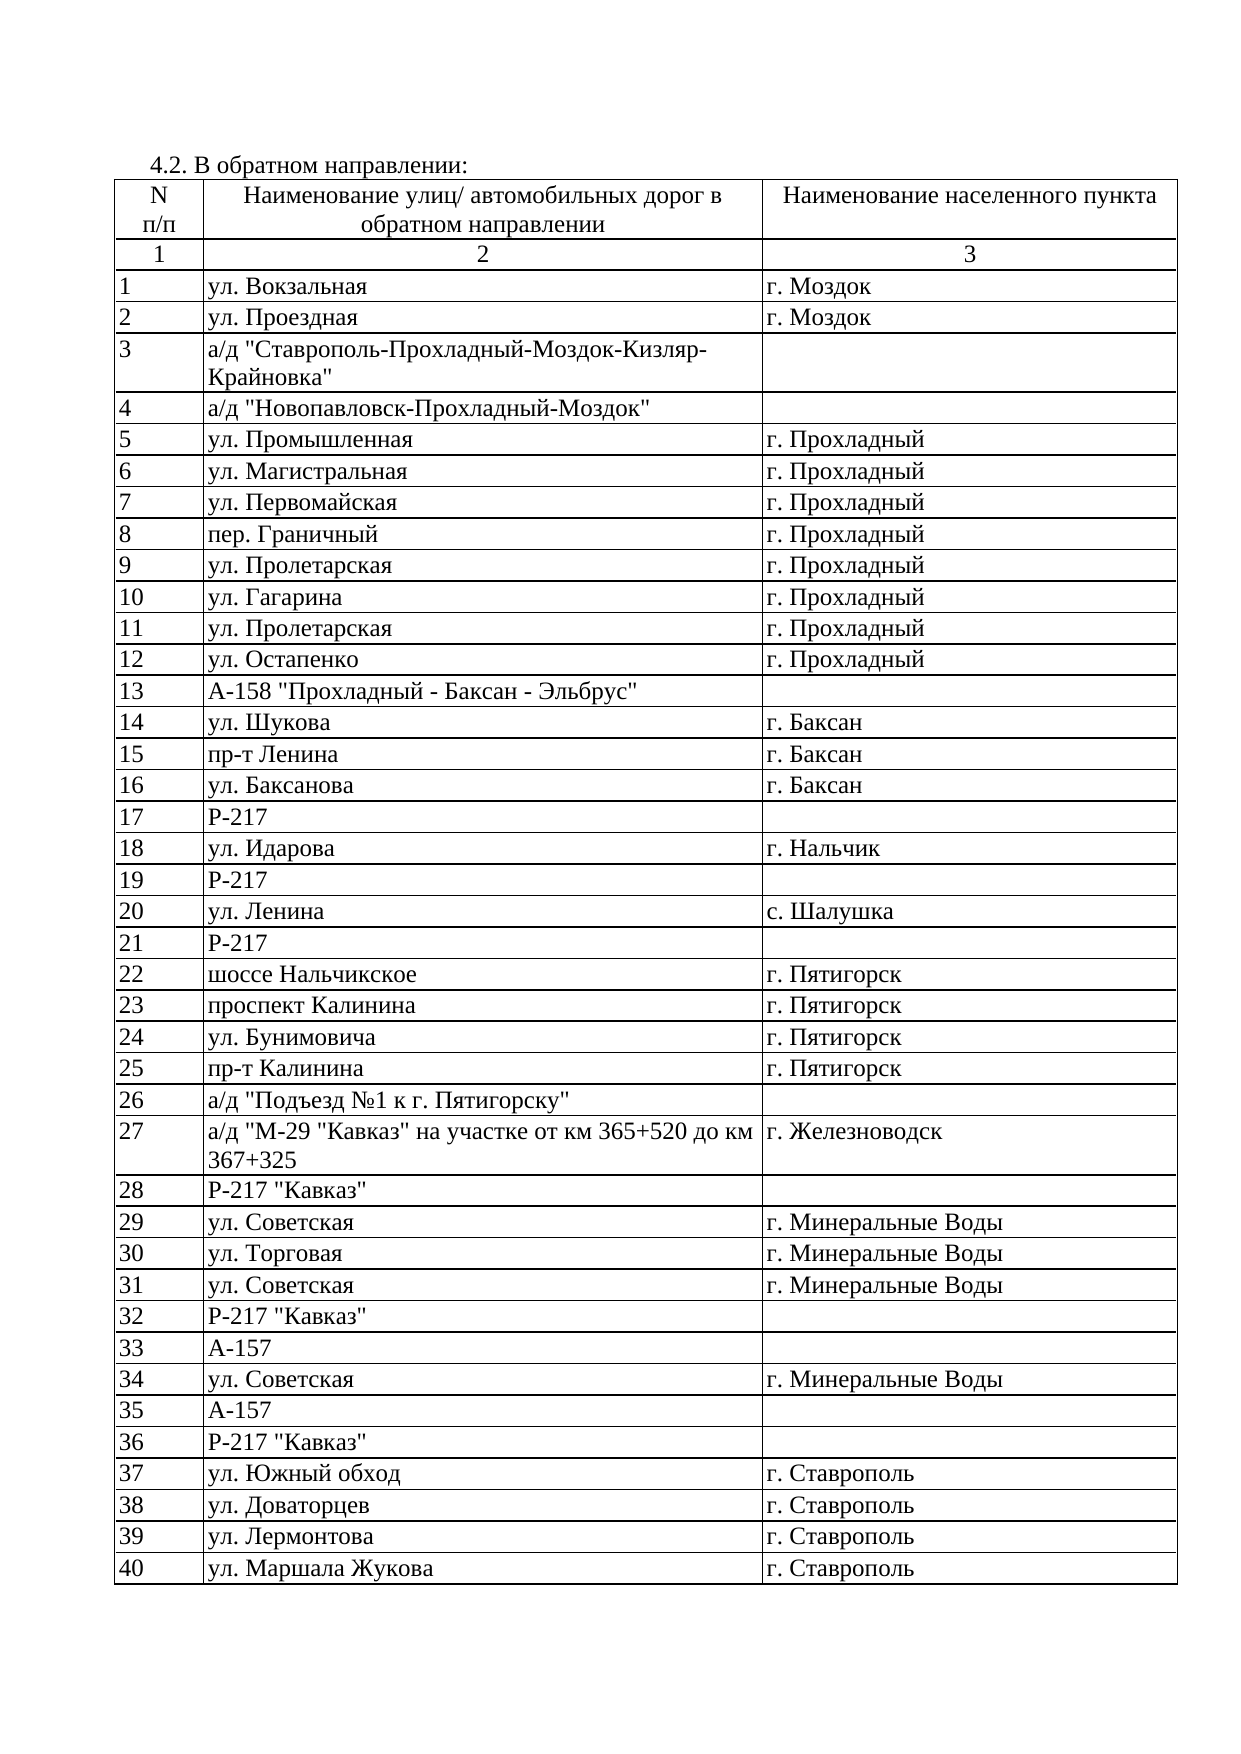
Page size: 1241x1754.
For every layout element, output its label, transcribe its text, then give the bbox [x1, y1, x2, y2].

table_cell г. Моздок [763, 301, 1177, 332]
table_cell [763, 1174, 1177, 1205]
table_cell г. Прохладный [763, 454, 1177, 486]
table_cell 38 [115, 1490, 203, 1520]
table_header Наименование населенного пункта [763, 180, 1177, 238]
table_cell 40 [115, 1553, 203, 1583]
table_cell ул. Магистральная [204, 456, 762, 486]
table_cell 10 [115, 581, 203, 611]
table_cell [763, 926, 1177, 957]
table_cell 39 [115, 1521, 203, 1551]
table_cell [763, 332, 1177, 391]
table_cell 34 [115, 1364, 203, 1394]
table_cell 22 [115, 959, 203, 989]
table_cell А-157 [204, 1333, 762, 1363]
table_cell с. Шалушка [763, 895, 1177, 926]
table_cell а/д "Новопавловск-Прохладный-Моздок" [204, 393, 762, 423]
table_cell 12 [115, 644, 203, 674]
table_cell 35 [115, 1395, 203, 1426]
table_cell пр-т Калинина [204, 1053, 762, 1083]
table_cell г. Пятигорск [763, 1020, 1177, 1052]
table_cell [763, 1083, 1177, 1115]
table_cell [763, 800, 1177, 832]
table_cell 14 [115, 707, 203, 737]
table_cell 15 [115, 738, 203, 769]
table_cell ул. Промышленная [204, 424, 762, 454]
table_cell а/д "Ставрополь-Прохладный-Моздок-Кизляр-Крайновка" [204, 334, 762, 391]
table_cell г. Минеральные Воды [763, 1205, 1177, 1237]
table_cell г. Прохладный [763, 486, 1177, 517]
table_cell ул. Пролетарская [204, 550, 762, 580]
table_cell г. Прохладный [763, 517, 1177, 548]
table_cell 5 [115, 424, 203, 454]
table_cell г. Железноводск [763, 1115, 1177, 1174]
table_cell ул. Южный обход [204, 1459, 762, 1488]
table_cell Р-217 [204, 865, 762, 894]
table_cell 18 [115, 833, 203, 863]
table_cell 36 [115, 1427, 203, 1457]
table_cell г. Ставрополь [763, 1489, 1177, 1520]
table_cell Р-217 "Кавказ" [204, 1301, 762, 1331]
table_cell 24 [115, 1021, 203, 1052]
table_cell ул. Ленина [204, 896, 762, 926]
table_cell ул. Лермонтова [204, 1522, 762, 1551]
table_cell г. Прохладный [763, 549, 1177, 580]
table_cell ул. Маршала Жукова [204, 1553, 762, 1583]
table_cell а/д "Подъезд №1 к г. Пятигорску" [204, 1085, 762, 1115]
table_cell [763, 863, 1177, 894]
table_cell 1 [115, 270, 203, 301]
table_cell 3 [763, 238, 1177, 269]
table_cell 28 [115, 1175, 203, 1205]
table_cell 19 [115, 864, 203, 894]
table_cell 20 [115, 896, 203, 926]
table_header Наименование улиц/ автомобильных дорог в обратном направлении [204, 180, 762, 238]
table_cell г. Минеральные Воды [763, 1268, 1177, 1300]
table_cell Р-217 "Кавказ" [204, 1176, 762, 1205]
table_cell г. Пятигорск [763, 989, 1177, 1020]
table_cell ул. Советская [204, 1364, 762, 1394]
table_cell г. Прохладный [763, 643, 1177, 674]
table_cell 33 [115, 1332, 203, 1363]
table_cell 7 [115, 487, 203, 517]
table_cell ул. Проездная [204, 302, 762, 332]
table_cell ул. Пролетарская [204, 613, 762, 643]
table_cell г. Баксан [763, 706, 1177, 737]
table_cell [763, 1331, 1177, 1363]
table_cell 30 [115, 1238, 203, 1268]
table_cell ул. Бунимовича [204, 1022, 762, 1052]
table_cell 11 [115, 613, 203, 643]
table_cell ул. Советская [204, 1207, 762, 1237]
table_cell ул. Шукова [204, 707, 762, 737]
table_header N п/п [115, 180, 203, 238]
table_cell г. Прохладный [763, 580, 1177, 611]
table_cell 37 [115, 1458, 203, 1488]
table_cell 25 [115, 1053, 203, 1083]
table_cell ул. Остапенко [204, 645, 762, 674]
table_cell 8 [115, 518, 203, 548]
table_cell пер. Граничный [204, 519, 762, 548]
table_cell ул. Идарова [204, 833, 762, 863]
table_cell 13 [115, 675, 203, 706]
table_cell г. Баксан [763, 737, 1177, 769]
table_cell 31 [115, 1269, 203, 1300]
table_cell г. Минеральные Воды [763, 1237, 1177, 1268]
table_cell [763, 1426, 1177, 1457]
table_cell г. Ставрополь [763, 1520, 1177, 1551]
table_cell 2 [204, 240, 762, 269]
table_cell а/д "М-29 "Кавказ" на участке от км 365+520 до км 367+325 [204, 1116, 762, 1174]
table_cell ул. Баксанова [204, 770, 762, 800]
table_cell 23 [115, 990, 203, 1020]
table_cell ул. Доваторцев [204, 1490, 762, 1520]
table_cell г. Нальчик [763, 832, 1177, 863]
table_cell [763, 1394, 1177, 1426]
table_cell г. Баксан [763, 769, 1177, 800]
table_cell 21 [115, 927, 203, 957]
table_cell А-158 "Прохладный - Баксан - Эльбрус" [204, 676, 762, 706]
table_cell [763, 1300, 1177, 1331]
table_cell шоссе Нальчикское [204, 959, 762, 989]
table_cell г. Минеральные Воды [763, 1363, 1177, 1394]
table_cell 4 [115, 392, 203, 423]
table_cell г. Ставрополь [763, 1551, 1177, 1583]
table_cell 16 [115, 770, 203, 800]
table_cell [763, 391, 1177, 423]
table_cell проспект Калинина [204, 991, 762, 1020]
table_cell г. Моздок [763, 269, 1177, 301]
text 4.2. В обратном направлении: [150, 150, 1090, 179]
table_cell г. Прохладный [763, 423, 1177, 454]
table_cell ул. Торговая [204, 1238, 762, 1268]
table_cell 2 [115, 302, 203, 332]
table_cell Р-217 "Кавказ" [204, 1427, 762, 1457]
table_cell г. Ставрополь [763, 1457, 1177, 1488]
table_cell пр-т Ленина [204, 739, 762, 769]
table_cell 1 [115, 239, 203, 269]
table_cell 9 [115, 550, 203, 580]
table_cell 6 [115, 455, 203, 486]
table_cell 26 [115, 1084, 203, 1115]
table_cell г. Пятигорск [763, 1052, 1177, 1083]
table_cell 32 [115, 1301, 203, 1331]
table_cell ул. Советская [204, 1270, 762, 1300]
table_cell Р-217 [204, 928, 762, 957]
table_cell А-157 [204, 1396, 762, 1426]
table_cell г. Прохладный [763, 611, 1177, 643]
table_cell ул. Первомайская [204, 487, 762, 517]
table_cell г. Пятигорск [763, 958, 1177, 989]
table_cell 27 [115, 1116, 203, 1174]
table_cell 3 [115, 333, 203, 391]
table_cell ул. Гагарина [204, 582, 762, 611]
table_cell ул. Вокзальная [204, 271, 762, 301]
table_cell Р-217 [204, 802, 762, 832]
table_cell 17 [115, 801, 203, 832]
table_cell [763, 674, 1177, 706]
table_cell 29 [115, 1206, 203, 1237]
